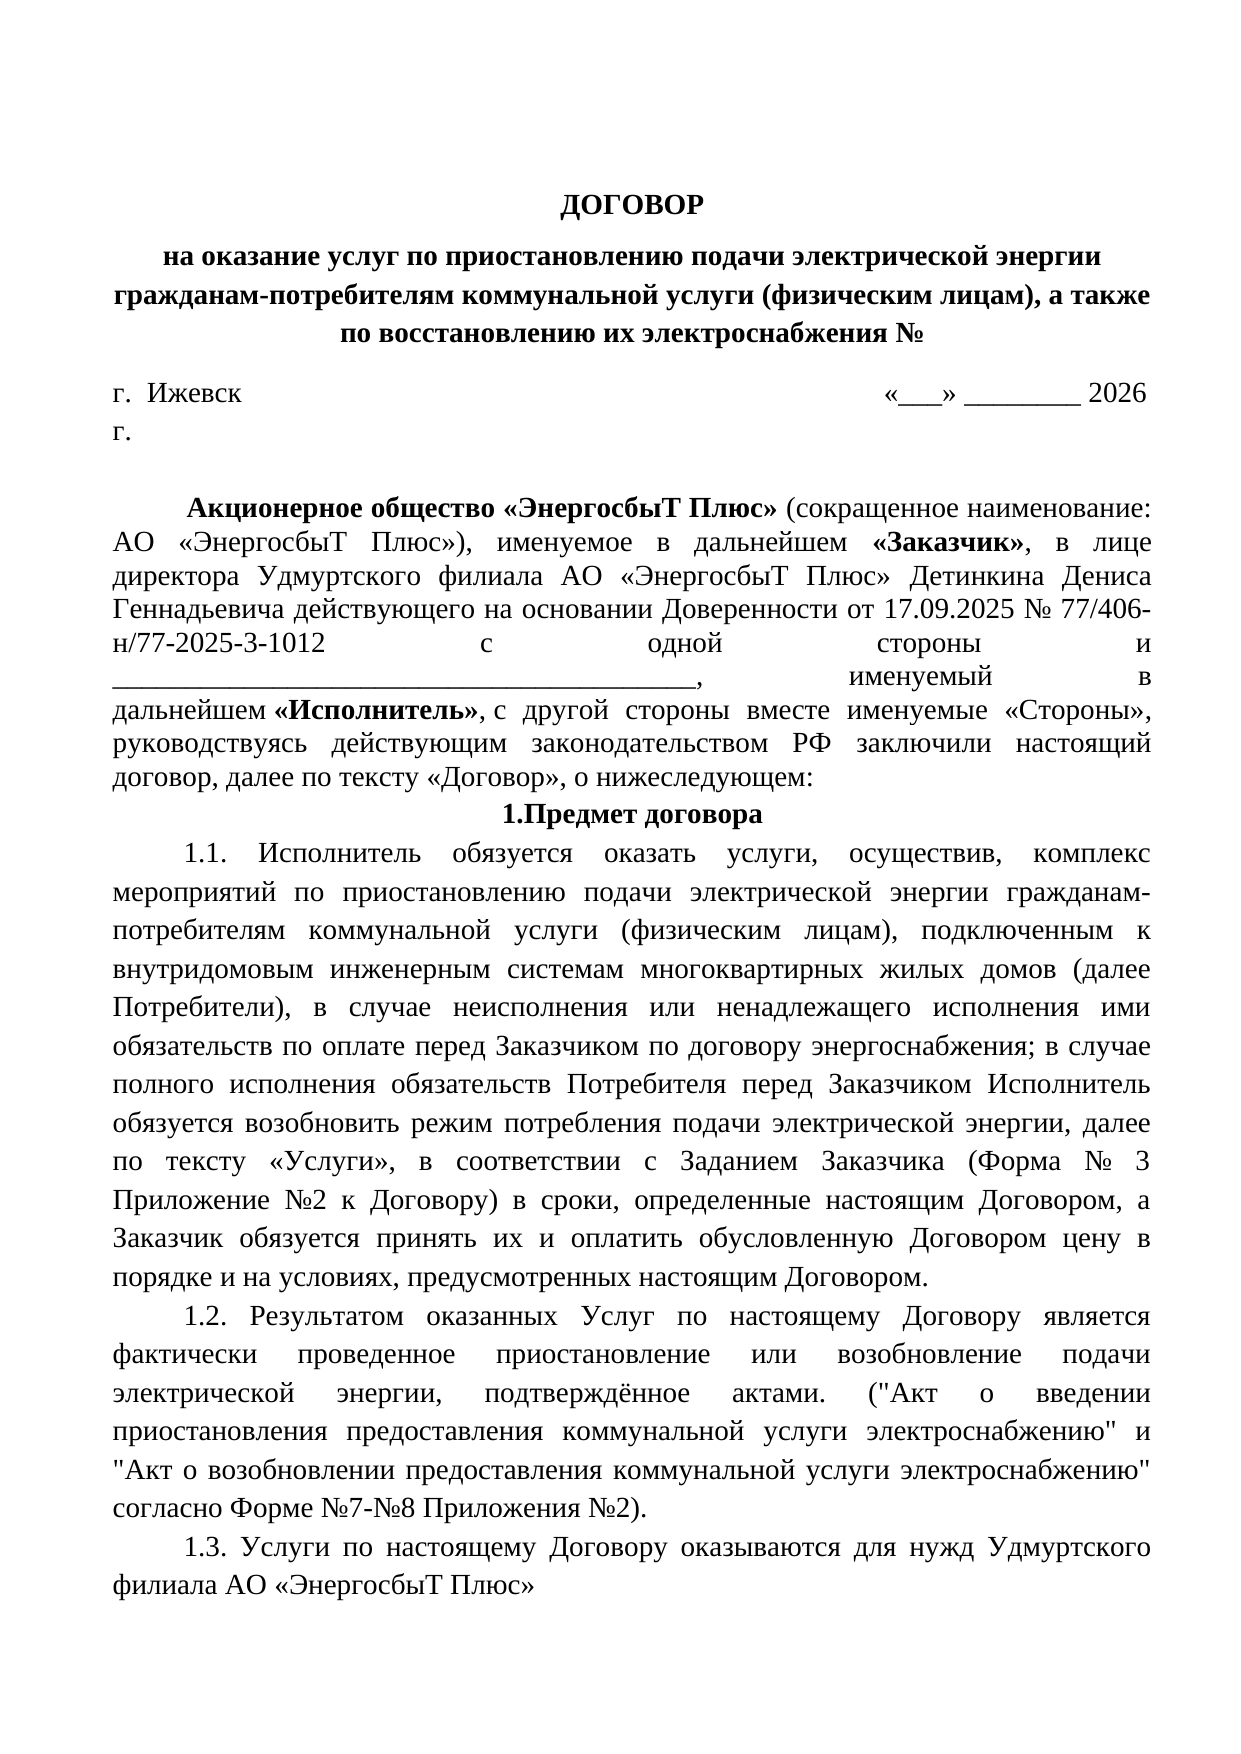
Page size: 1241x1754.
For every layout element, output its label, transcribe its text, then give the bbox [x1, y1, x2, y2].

subtitle Договор [112, 187, 1152, 221]
text 1.1. Исполнитель обязуется оказать услуги, осуществив, комплекс мероприятий по приостановлению подачи электрической энергии гражданам-потребителям коммунальной услуги (физическим лицам), подключенным к внутридомовым инженерным системам многоквартирных жилых домов (далее Потребители), в случае неисполнения или ненадлежащего исполнения ими обязательств по оплате перед Заказчиком по договору энергоснабжения; в случае полного исполнения обязательств Потребителя перед Заказчиком Исполнитель обязуется возобновить режим потребления подачи электрической энергии, далее по тексту «Услуги», в соответствии с Заданием Заказчика (Форма № 3 Приложение №2 к Договору) в сроки, определенные настоящим Договором, а Заказчик обязуется принять их и оплатить обусловленную Договором цену в порядке и на условиях, предусмотренных настоящим Договором. [112, 835, 1152, 1293]
text на оказание услуг по приостановлению подачи электрической энергии гражданам-потребителям коммунальной услуги (физическим лицам), а также по восстановлению их электроснабжения № [112, 238, 1152, 349]
text г. Ижевск «___» ________ 2026 г. [112, 375, 1152, 447]
text Акционерное общество «ЭнергосбыТ Плюс» (сокращенное наименование: АО «ЭнергосбыТ Плюс»), именуемое в дальнейшем «Заказчик», в лице директора Удмуртского филиала АО «ЭнергосбыТ Плюс» Детинкина Дениса Геннадьевича действующего на основании Доверенности от 17.09.2025 № 77/406-н/77-2025-3-1012 с одной стороны и ________________________________________, именуемый в дальнейшем «Исполнитель», с другой стороны вместе именуемые «Стороны», руководствуясь действующим законодательством РФ заключили настоящий договор, далее по тексту «Договор», о нижеследующем: [112, 491, 1152, 792]
subtitle 1.Предмет договора [112, 797, 1152, 830]
text 1.3. Услуги по настоящему Договору оказываются для нужд Удмуртского филиала АО «ЭнергосбыТ Плюс» [112, 1529, 1152, 1601]
text 1.2. Результатом оказанных Услуг по настоящему Договору является фактически проведенное приостановление или возобновление подачи электрической энергии, подтверждённое актами. ("Акт о введении приостановления предоставления коммунальной услуги электроснабжению" и "Акт о возобновлении предоставления коммунальной услуги электроснабжению" согласно Форме №7-№8 Приложения №2). [112, 1298, 1152, 1524]
